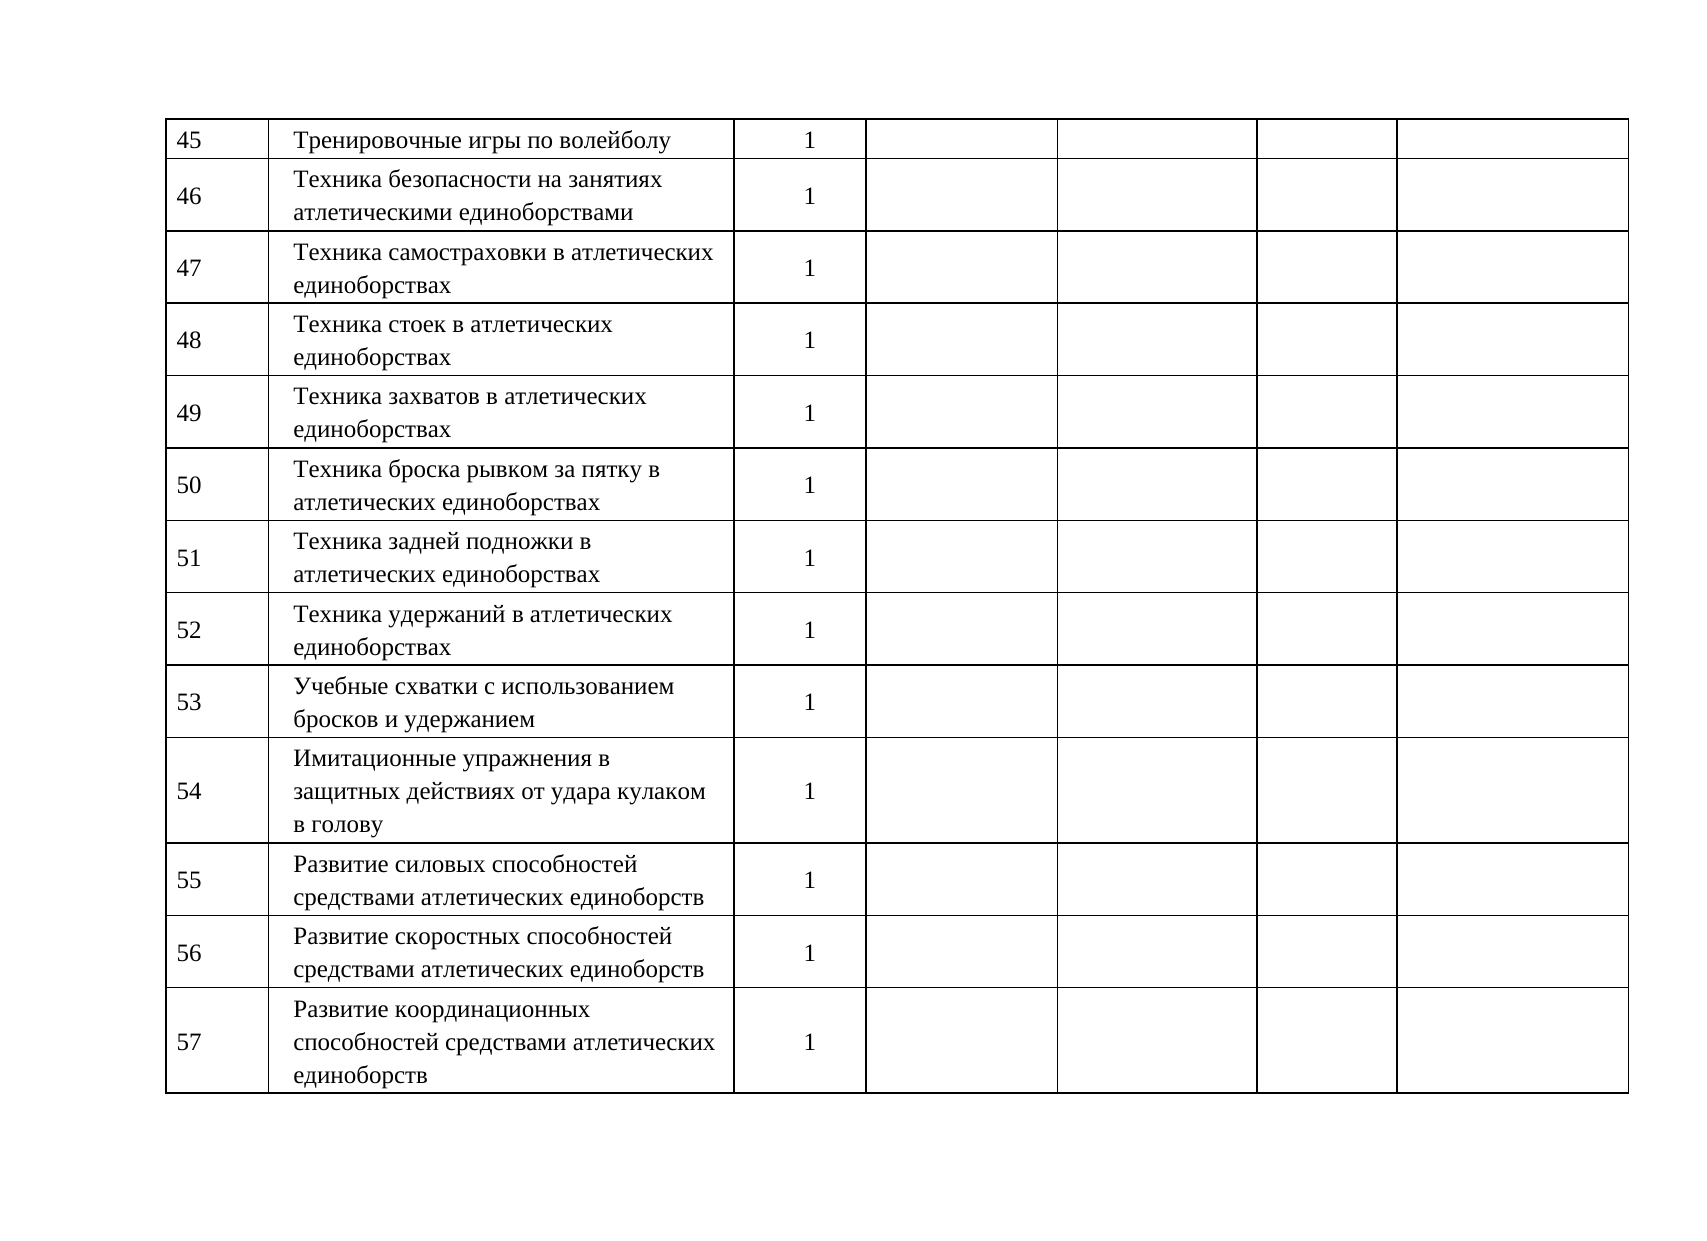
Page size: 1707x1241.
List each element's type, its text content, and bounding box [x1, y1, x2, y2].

table_cell [1058, 159, 1256, 230]
table_cell Развитие скоростных способностей средствами атлетических единоборств [269, 916, 733, 987]
table_cell [1058, 521, 1256, 592]
table_cell [1058, 376, 1256, 447]
table_cell Учебные схватки с использованием бросков и удержанием [269, 666, 733, 737]
table_cell 53 [167, 666, 268, 737]
table_cell 1 [735, 666, 865, 737]
table_cell [867, 521, 1057, 592]
table_cell [1258, 376, 1396, 447]
table_cell 55 [167, 844, 268, 914]
table_cell [867, 593, 1057, 664]
table_cell [1058, 988, 1256, 1092]
table_cell [867, 738, 1057, 842]
table_cell [1258, 666, 1396, 737]
table_cell [1058, 449, 1256, 519]
table_cell [867, 304, 1057, 375]
table_cell 51 [167, 521, 268, 592]
table_cell 48 [167, 304, 268, 375]
table_cell [1398, 232, 1628, 302]
table_cell 50 [167, 449, 268, 519]
table_cell 1 [735, 232, 865, 302]
table_cell [1258, 593, 1396, 664]
table_cell 1 [735, 120, 865, 157]
table_cell [867, 120, 1057, 157]
table_cell [1058, 916, 1256, 987]
table_cell 1 [735, 449, 865, 519]
table_cell Техника самостраховки в атлетических единоборствах [269, 232, 733, 302]
table_cell [1398, 120, 1628, 157]
table_cell [1398, 844, 1628, 914]
table_cell [867, 449, 1057, 519]
table_cell [1258, 159, 1396, 230]
table_cell 1 [735, 376, 865, 447]
table_cell [1058, 232, 1256, 302]
table_cell [867, 376, 1057, 447]
table_cell 49 [167, 376, 268, 447]
table_cell [867, 159, 1057, 230]
table_cell [1258, 988, 1396, 1092]
table_cell [1258, 120, 1396, 157]
table_cell [1258, 844, 1396, 914]
table_cell [1398, 988, 1628, 1092]
table_cell 1 [735, 304, 865, 375]
table_cell [1058, 304, 1256, 375]
table_cell 1 [735, 159, 865, 230]
table_cell [1398, 521, 1628, 592]
table_cell [1258, 449, 1396, 519]
table_cell [1258, 304, 1396, 375]
table_cell Техника стоек в атлетических единоборствах [269, 304, 733, 375]
table_cell [1258, 916, 1396, 987]
table_cell 56 [167, 916, 268, 987]
table_cell [867, 666, 1057, 737]
table_cell [867, 844, 1057, 914]
table_cell [867, 988, 1057, 1092]
table_cell 1 [735, 738, 865, 842]
table_cell [1398, 376, 1628, 447]
table_cell [1398, 304, 1628, 375]
table_cell Техника задней подножки в атлетических единоборствах [269, 521, 733, 592]
table_cell Имитационные упражнения в защитных действиях от удара кулаком в голову [269, 738, 733, 842]
table_cell Развитие координационных способностей средствами атлетических единоборств [269, 988, 733, 1092]
table_cell [867, 916, 1057, 987]
table_cell Техника удержаний в атлетических единоборствах [269, 593, 733, 664]
table_cell 1 [735, 844, 865, 914]
table_cell Техника броска рывком за пятку в атлетических единоборствах [269, 449, 733, 519]
table_cell Развитие силовых способностей средствами атлетических единоборств [269, 844, 733, 914]
table_cell 47 [167, 232, 268, 302]
table_cell [1258, 738, 1396, 842]
table_cell 1 [735, 521, 865, 592]
table_cell 52 [167, 593, 268, 664]
table_cell [1058, 844, 1256, 914]
table_cell Техника захватов в атлетических единоборствах [269, 376, 733, 447]
table_cell [1058, 666, 1256, 737]
table_cell [1258, 232, 1396, 302]
table_cell 1 [735, 916, 865, 987]
table_cell [1398, 666, 1628, 737]
table_cell [867, 232, 1057, 302]
table_cell Тренировочные игры по волейболу [269, 120, 733, 157]
table_cell 46 [167, 159, 268, 230]
table_cell 54 [167, 738, 268, 842]
table_cell [1398, 916, 1628, 987]
table_cell [1398, 159, 1628, 230]
table_cell [1398, 593, 1628, 664]
table_cell [1058, 593, 1256, 664]
table_cell 1 [735, 988, 865, 1092]
table_cell [1058, 120, 1256, 157]
table_cell 45 [167, 120, 268, 157]
table_cell [1058, 738, 1256, 842]
table_cell 57 [167, 988, 268, 1092]
table_cell 1 [735, 593, 865, 664]
table_cell [1398, 449, 1628, 519]
table_cell Техника безопасности на занятиях атлетическими единоборствами [269, 159, 733, 230]
table_cell [1258, 521, 1396, 592]
table_cell [1398, 738, 1628, 842]
